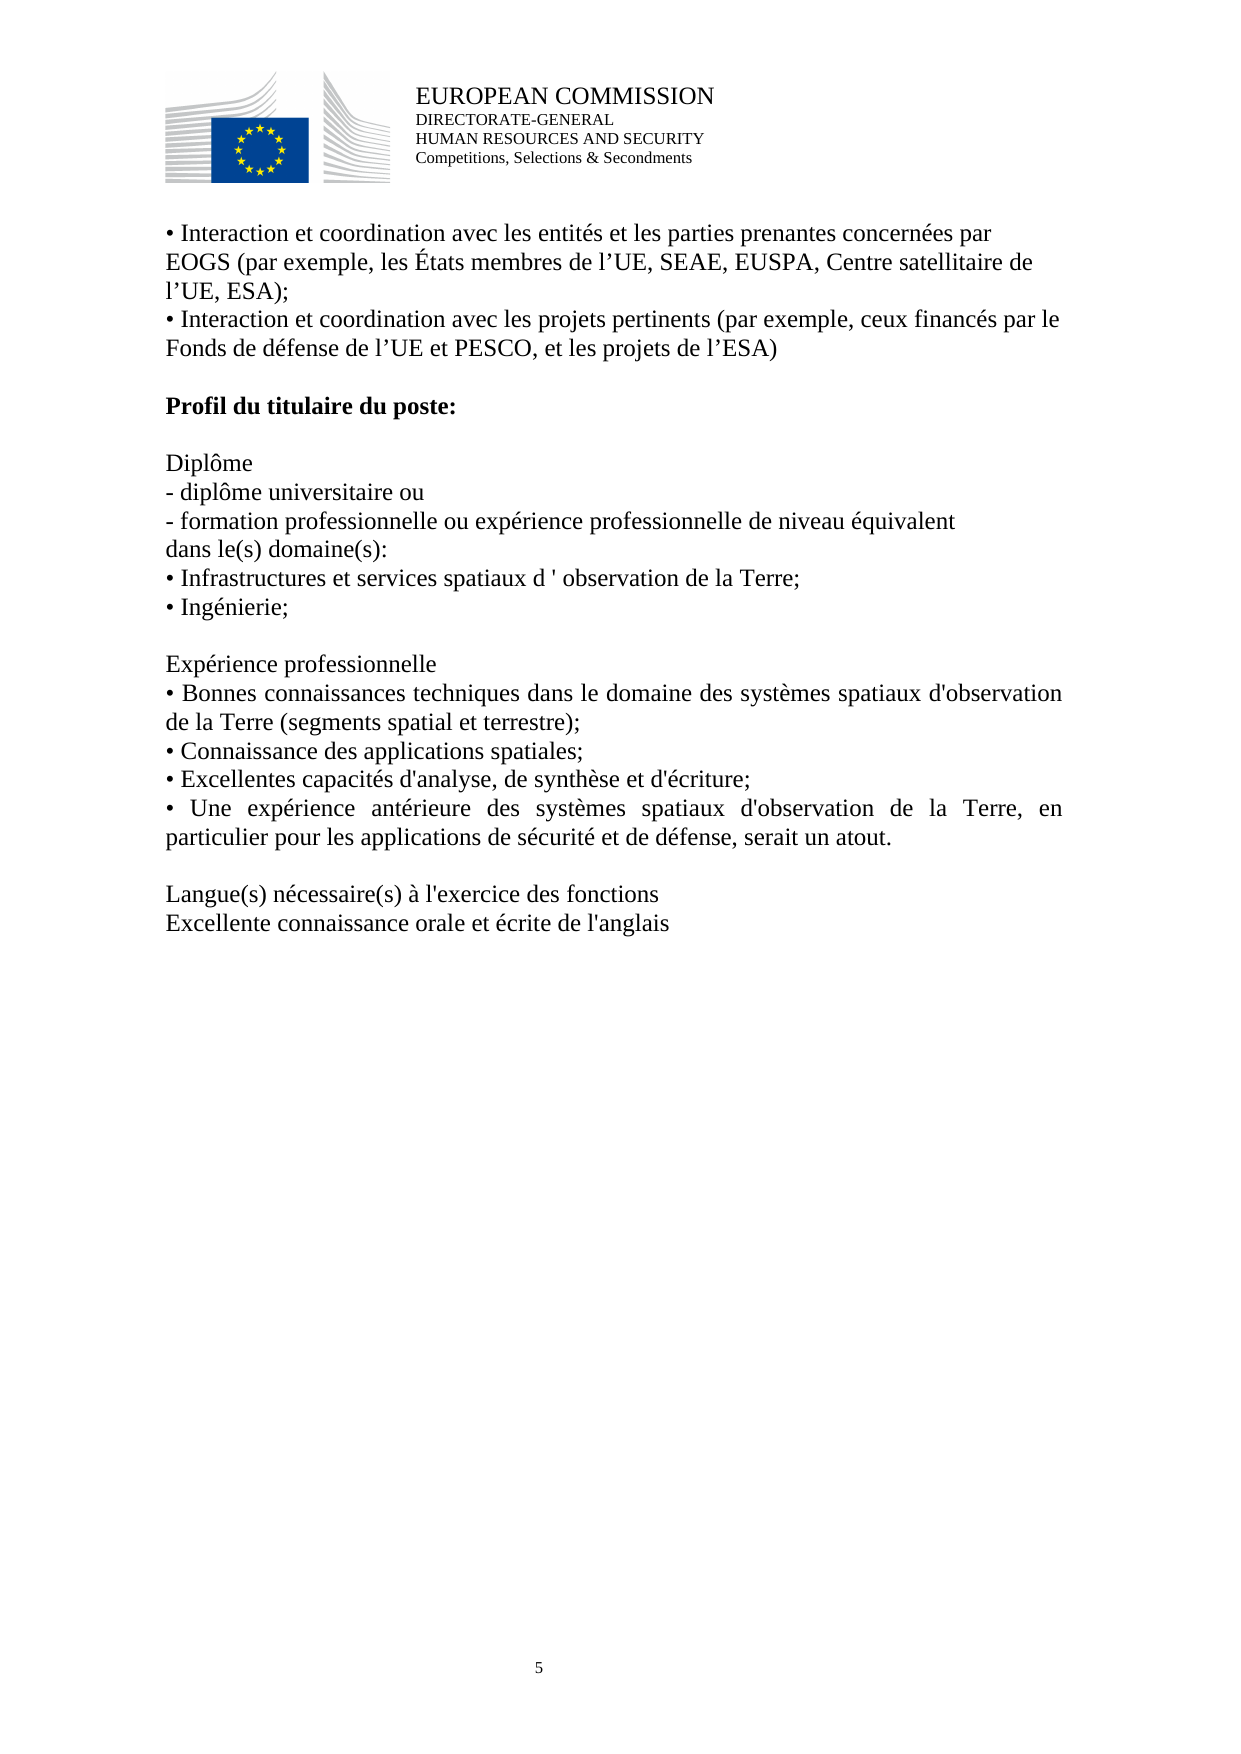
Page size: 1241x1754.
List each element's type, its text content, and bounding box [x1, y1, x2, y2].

text • Une expérience antérieure des systèmes spatiaux d'observation de la Terre, en particulier pour les applications de sécurité et de défense, serait un atout. [165, 793, 1063, 851]
text • Connaissance des applications spatiales; [165, 736, 1063, 764]
text Diplôme [165, 448, 1063, 477]
text • Infrastructures et services spatiaux d ' observation de la Terre; [165, 563, 1063, 592]
text • Interaction et coordination avec les entités et les parties prenantes concernées par EOGS (par exemple, les États membres de l’UE, SEAE, EUSPA, Centre satellitaire de l’UE, ESA); [165, 134, 1063, 304]
text Expérience professionnelle [165, 649, 1063, 678]
text - formation professionnelle ou expérience professionnelle de niveau équivalent [165, 506, 1063, 534]
text Profil du titulaire du poste: [165, 391, 1063, 419]
text Langue(s) nécessaire(s) à l'exercice des fonctions [165, 879, 1063, 908]
picture [165, 71, 391, 183]
text • Bonnes connaissances techniques dans le domaine des systèmes spatiaux d'observation de la Terre (segments spatial et terrestre); [165, 678, 1063, 736]
text • Ingénierie; [165, 592, 1063, 621]
text Excellente connaissance orale et écrite de l'anglais [165, 908, 1063, 937]
text • Excellentes capacités d'analyse, de synthèse et d'écriture; [165, 764, 1063, 793]
text - diplôme universitaire ou [165, 477, 1063, 506]
text dans le(s) domaine(s): [165, 534, 1063, 563]
text • Interaction et coordination avec les projets pertinents (par exemple, ceux financés par le Fonds de défense de l’UE et PESCO, et les projets de l’ESA) [165, 304, 1063, 362]
